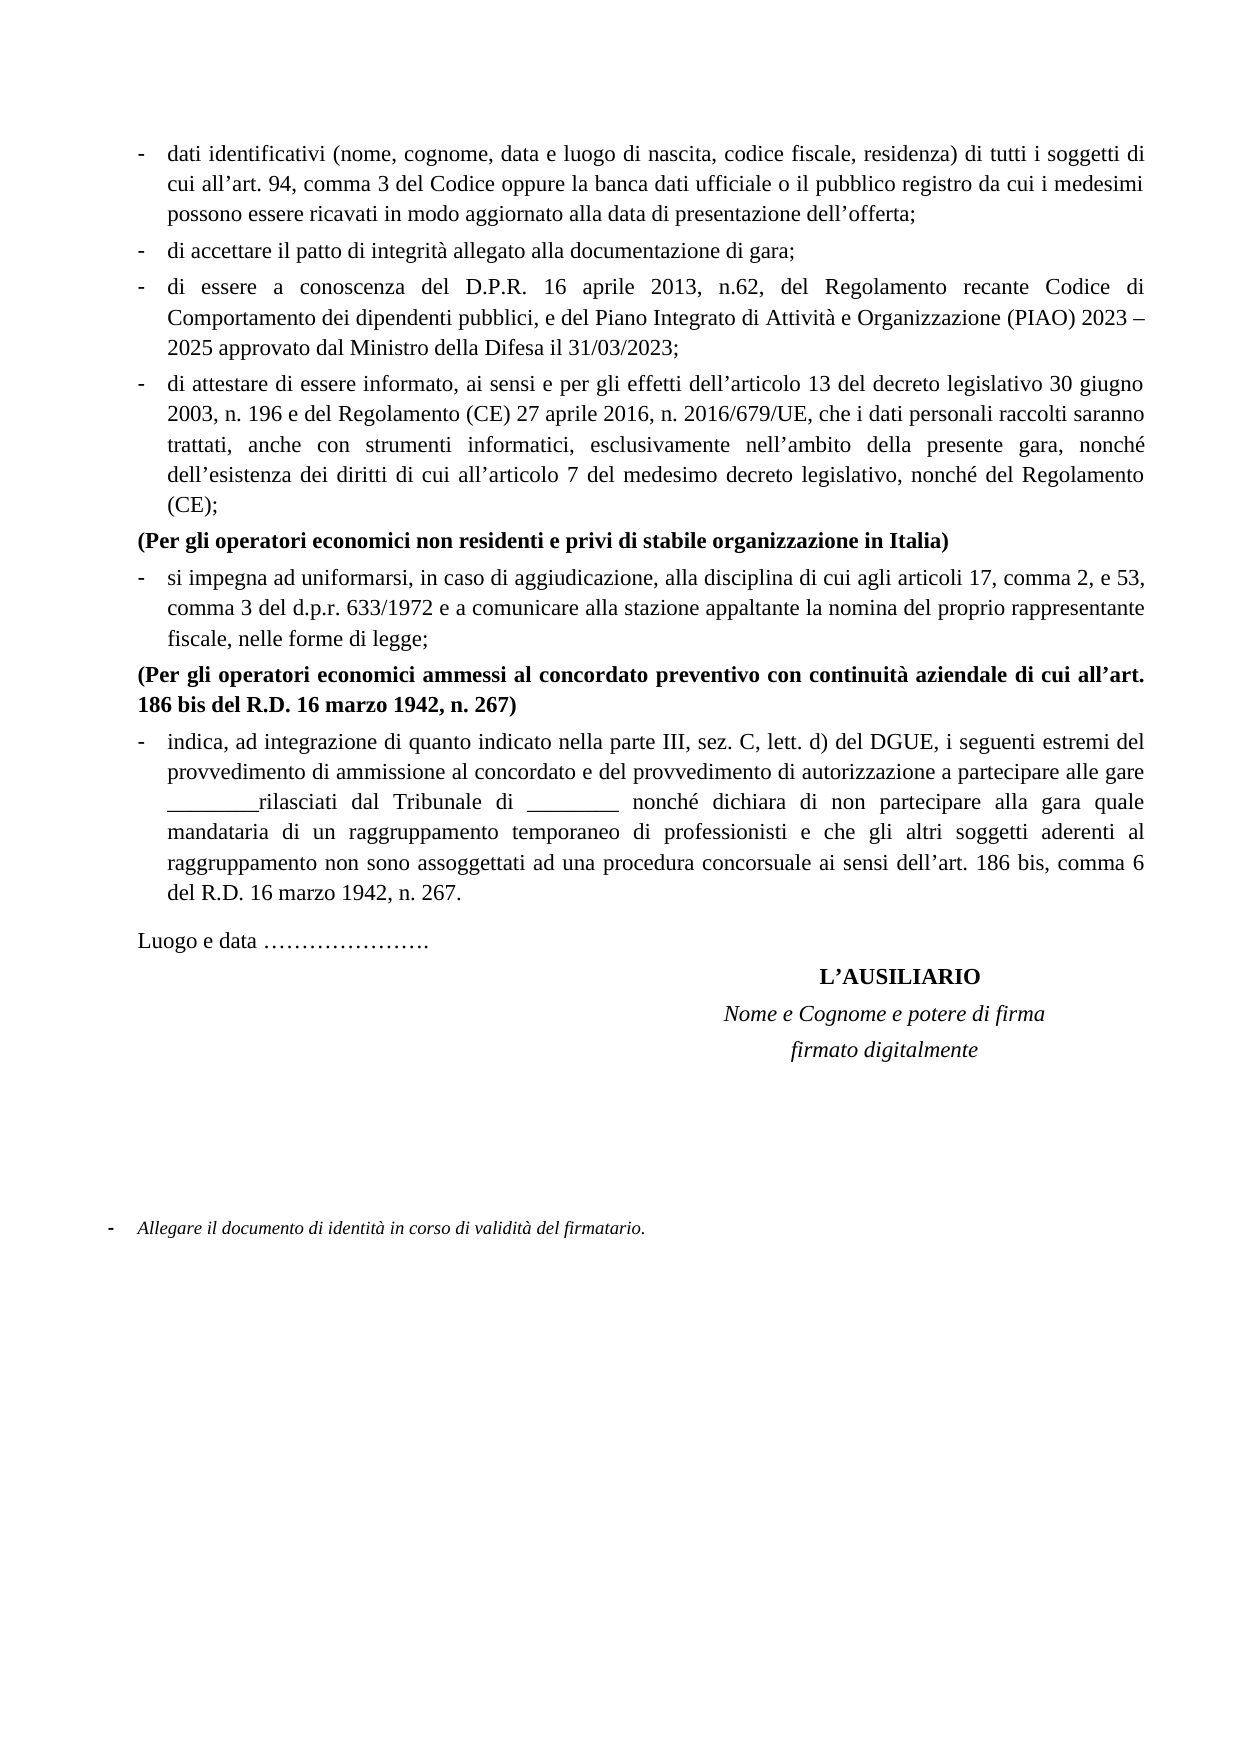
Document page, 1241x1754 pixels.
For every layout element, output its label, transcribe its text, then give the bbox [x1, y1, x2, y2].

list di essere a conoscenza del D.P.R. 16 aprile 2013, n.62, del Regolamento recante Codice di Comportamento dei dipendenti pubblici, e del Piano Integrato di Attività e Organizzazione (PIAO) 2023 – 2025 approvato dal Ministro della Difesa il 31/03/2023; [137, 273, 1146, 360]
list di attestare di essere informato, ai sensi e per gli effetti dell’articolo 13 del decreto legislativo 30 giugno 2003, n. 196 e del Regolamento (CE) 27 aprile 2016, n. 2016/679/UE, che i dati personali raccolti saranno trattati, anche con strumenti informatici, esclusivamente nell’ambito della presente gara, nonché dell’esistenza dei diritti di cui all’articolo 7 del medesimo decreto legislativo, nonché del Regolamento (CE); [137, 370, 1146, 517]
text firmato digitalmente [625, 1036, 1146, 1063]
list Allegare il documento di identità in corso di validità del firmatario. [108, 1214, 1146, 1239]
list si impegna ad uniformarsi, in caso di aggiudicazione, alla disciplina di cui agli articoli 17, comma 2, e 53, comma 3 del d.p.r. 633/1972 e a comunicare alla stazione appaltante la nomina del proprio rappresentante fiscale, nelle forme di legge; [137, 564, 1146, 651]
text (Per gli operatori economici non residenti e privi di stabile organizzazione in Italia) [137, 528, 1146, 554]
text Luogo e data …………………. [137, 927, 1146, 953]
text L’AUSILIARIO [625, 963, 1146, 990]
text Nome e Cognome e potere di firma [625, 1000, 1146, 1026]
text (Per gli operatori economici ammessi al concordato preventivo con continuità aziendale di cui all’art. 186 bis del R.D. 16 marzo 1942, n. 267) [137, 661, 1146, 718]
list indica, ad integrazione di quanto indicato nella parte III, sez. C, lett. d) del DGUE, i seguenti estremi del provvedimento di ammissione al concordato e del provvedimento di autorizzazione a partecipare alle gare ________rilasciati dal Tribunale di ________ nonché dichiara di non partecipare alla gara quale mandataria di un raggruppamento temporaneo di professionisti e che gli altri soggetti aderenti al raggruppamento non sono assoggettati ad una procedura concorsuale ai sensi dell’art. 186 bis, comma 6 del R.D. 16 marzo 1942, n. 267. [137, 728, 1146, 905]
list di accettare il patto di integrità allegato alla documentazione di gara; [137, 237, 1146, 263]
list dati identificativi (nome, cognome, data e luogo di nascita, codice fiscale, residenza) di tutti i soggetti di cui all’art. 94, comma 3 del Codice oppure la banca dati ufficiale o il pubblico registro da cui i medesimi possono essere ricavati in modo aggiornato alla data di presentazione dell’offerta; [137, 139, 1146, 226]
